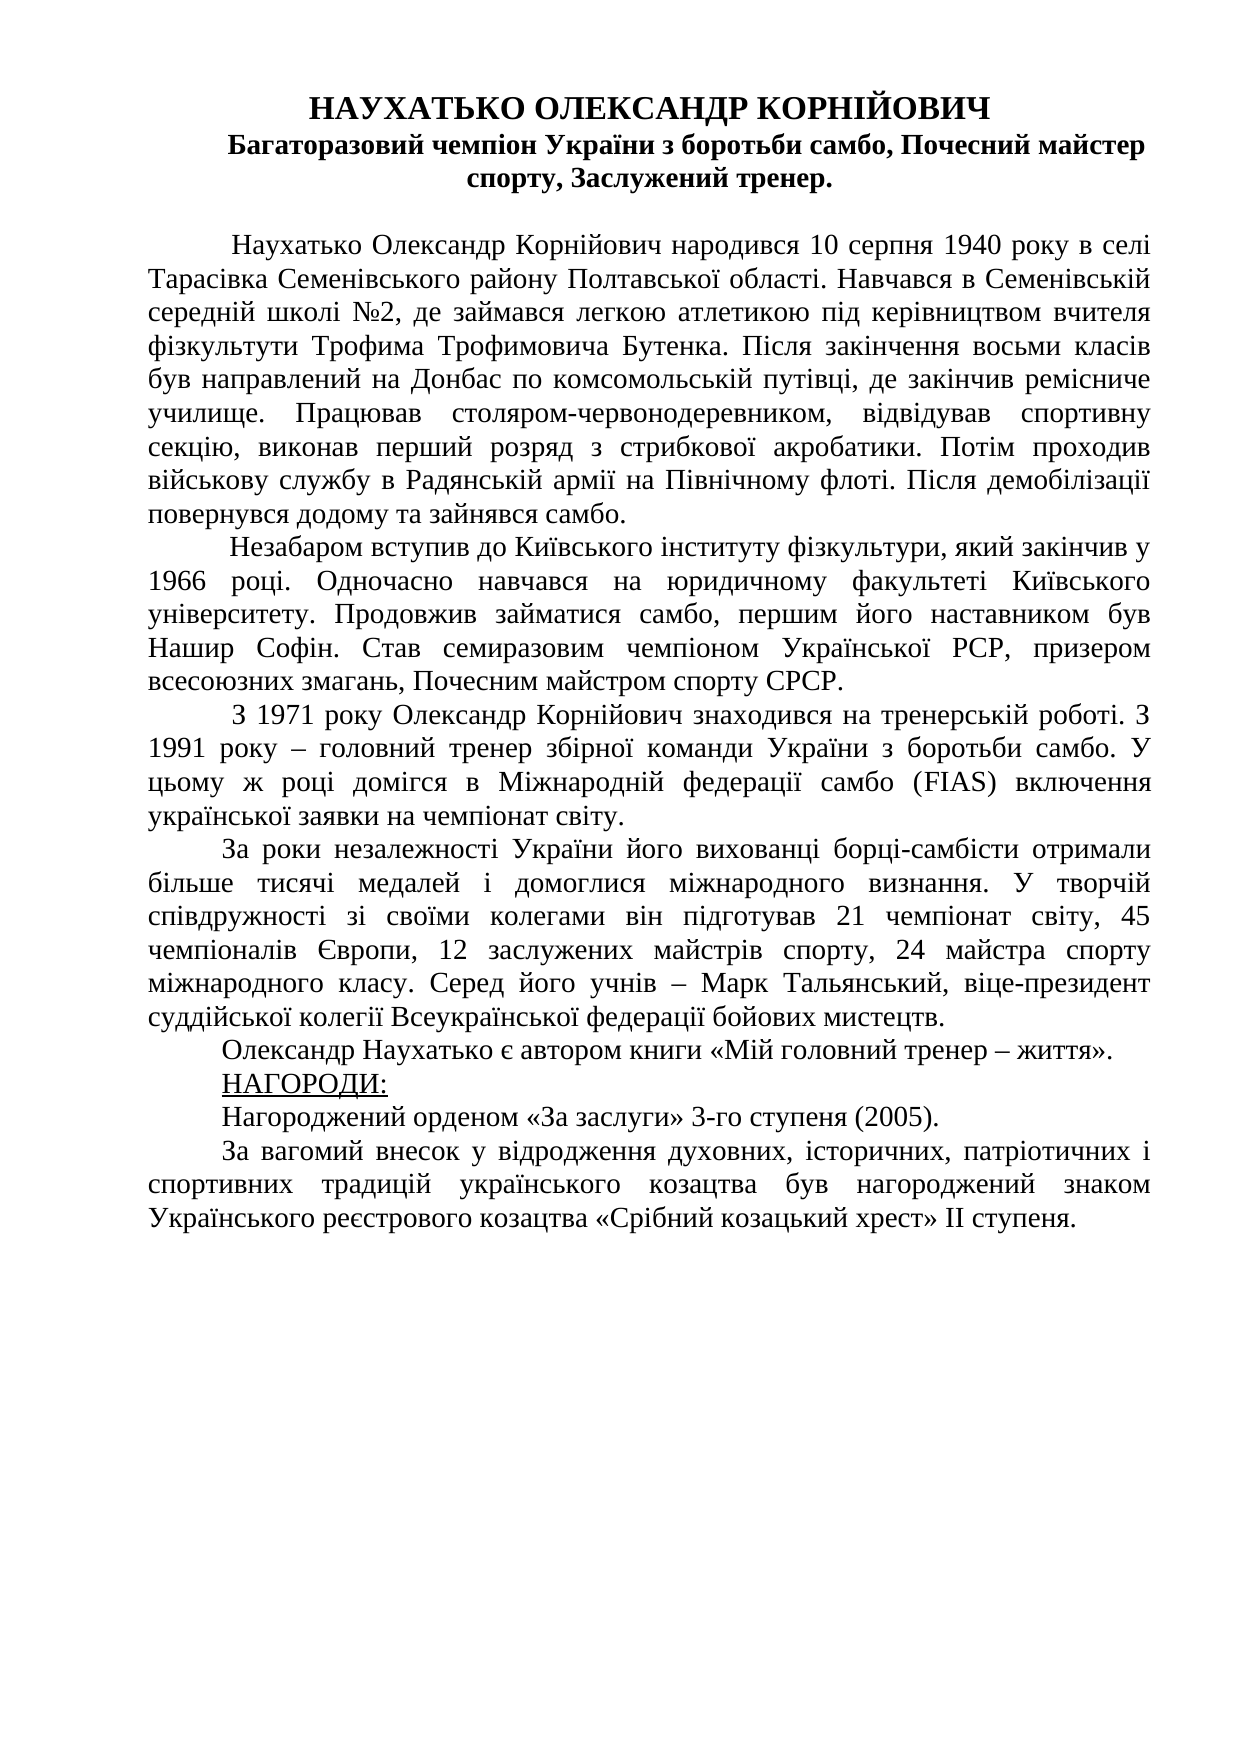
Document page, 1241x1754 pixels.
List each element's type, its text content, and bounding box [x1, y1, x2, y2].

text За роки незалежності України його вихованці борці-самбісти отримали більше тисячі медалей і домоглися міжнародного визнання. У творчій співдружності зі своїми колегами він підготував 21 чемпіонат світу, 45 чемпіоналів Європи, 12 заслужених майстрів спорту, 24 майстра спорту міжнародного класу. Серед його учнів – Марк Тальянський, віце-президент суддійської колегії Всеукраїнської федерації бойових мистецтв. [148, 831, 1152, 1032]
text За вагомий внесок у відродження духовних, історичних, патріотичних і спортивних традицій українського козацтва був нагороджений знаком Українського реєстрового козацтва «Срібний козацький хрест» II ступеня. [148, 1133, 1152, 1234]
text Нагороджений орденом «За заслуги» 3-го ступеня (2005). [148, 1099, 1152, 1133]
text НАУХАТЬКО ОЛЕКСАНДР КОРНІЙОВИЧ [148, 88, 1152, 127]
text Наухатько Олександр Корнійович народився 10 серпня 1940 року в селі Тарасівка Семенівського району Полтавської області. Навчався в Семенівській середній школі №2, де займався легкою атлетикою під керівництвом вчителя фізкультути Трофима Трофимовича Бутенка. Після закінчення восьми класів був направлений на Донбас по комсомольській путівці, де закінчив ремісниче училище. Працював столяром-червонодеревником, відвідував спортивну секцію, виконав перший розряд з стрибкової акробатики. Потім проходив військову службу в Радянській армії на Північному флоті. Після демобілізації повернувся додому та зайнявся самбо. [148, 227, 1152, 529]
text НАГОРОДИ: [148, 1066, 1152, 1099]
text Незабаром вступив до Київського інституту фізкультури, який закінчив у 1966 році. Одночасно навчався на юридичному факультеті Київського університету. Продовжив займатися самбо, першим його наставником був Нашир Софін. Став семиразовим чемпіоном Української РСР, призером всесоюзних змагань, Почесним майстром спорту СРСР. [148, 529, 1152, 697]
text З 1971 року Олександр Корнійович знаходився на тренерській роботі. З 1991 року – головний тренер збірної команди України з боротьби самбо. У цьому ж році домігся в Міжнародній федерації самбо (FIAS) включення української заявки на чемпіонат світу. [148, 697, 1152, 831]
text Багаторазовий чемпіон України з боротьби самбо, Почесний майстер спорту, Заслужений тренер. [148, 127, 1152, 194]
text Олександр Наухатько є автором книги «Мій головний тренер – життя». [148, 1032, 1152, 1066]
